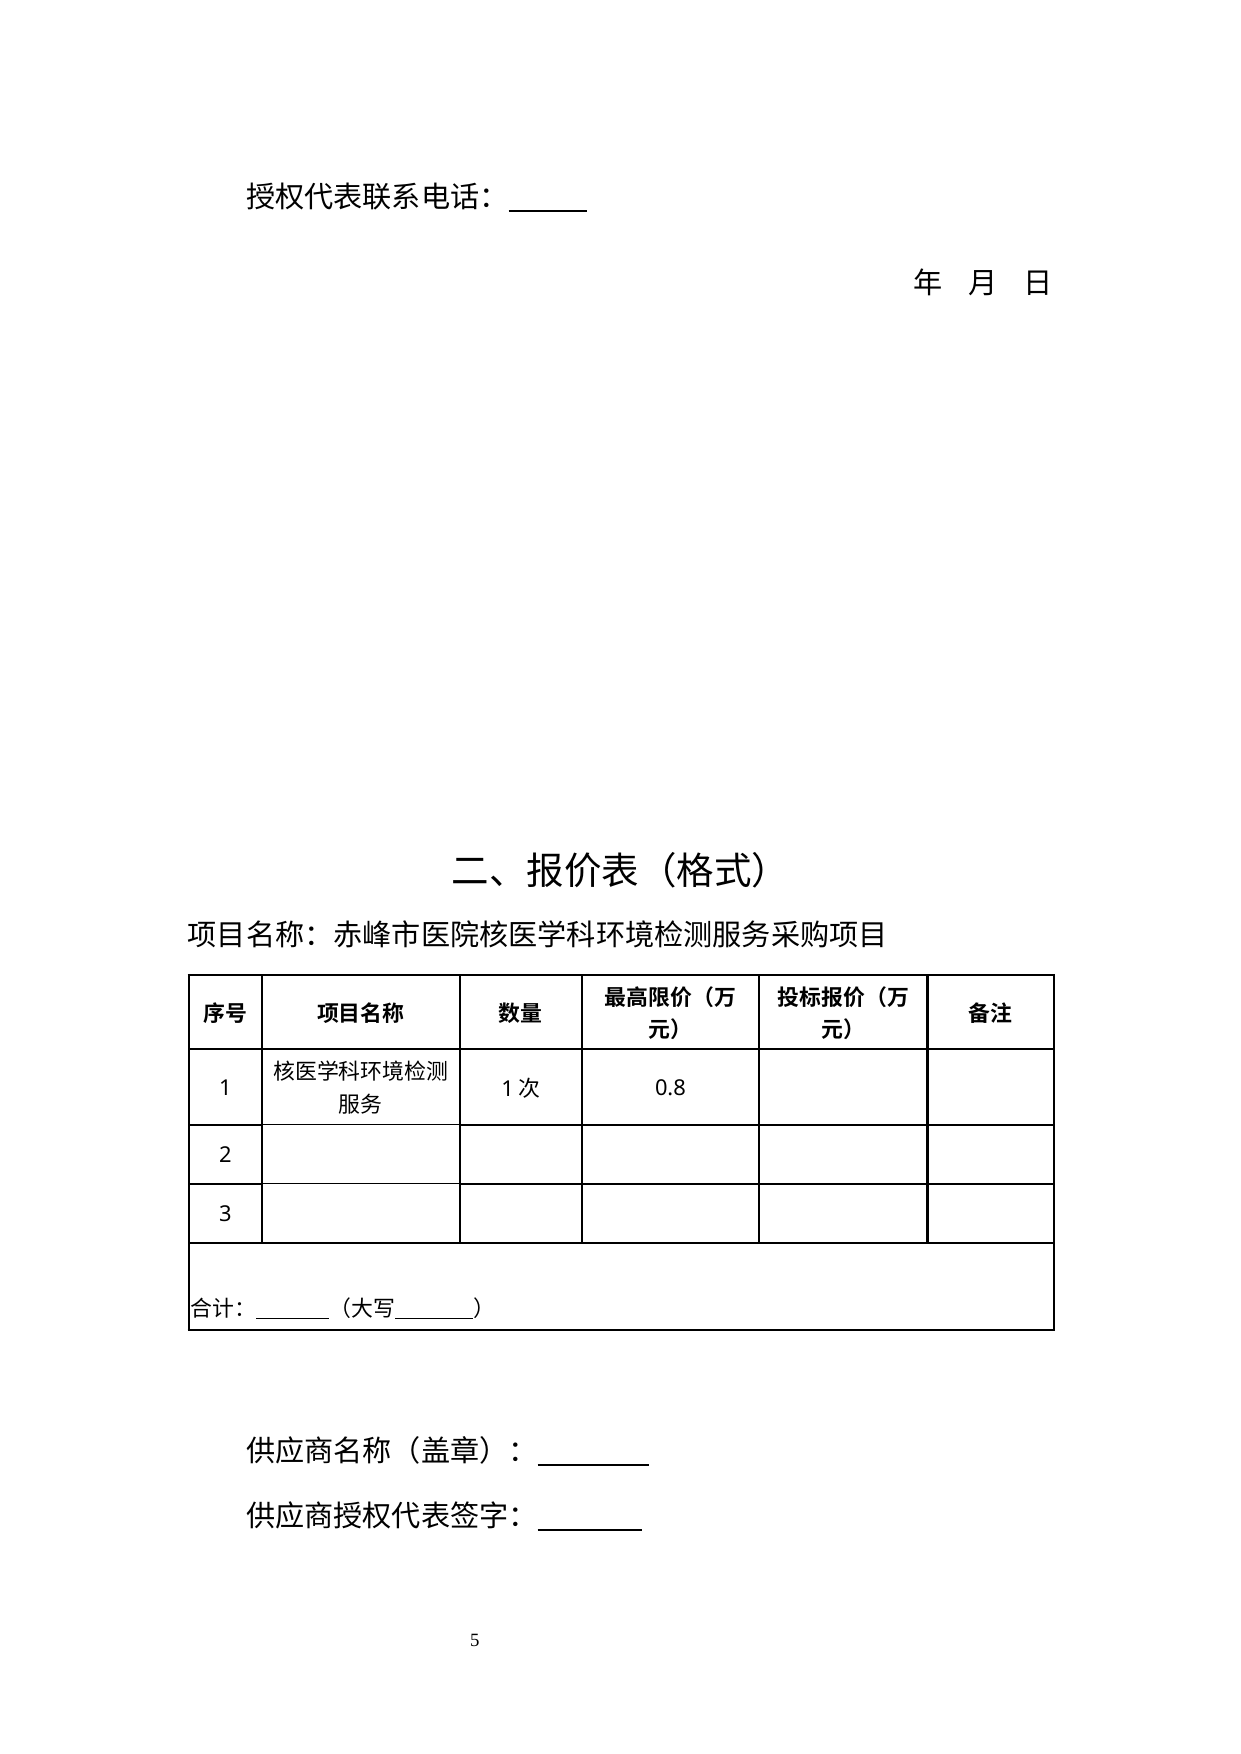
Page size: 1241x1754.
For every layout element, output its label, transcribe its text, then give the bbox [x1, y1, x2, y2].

table_cell 1次 [461, 1050, 581, 1123]
table_cell 3 [190, 1185, 261, 1242]
table_cell [263, 1184, 459, 1242]
table_cell [583, 1185, 758, 1242]
table_header 最高限价（万元） [583, 976, 758, 1047]
table_cell [583, 1126, 758, 1182]
table_cell [760, 1185, 926, 1242]
table_cell [929, 1185, 1053, 1242]
table_cell 核医学科环境检测服务 [263, 1050, 459, 1123]
table_cell [263, 1125, 459, 1182]
table_header 投标报价（万元） [760, 976, 926, 1047]
text 供应商名称（盖章）： [187, 1416, 1053, 1481]
table_cell [760, 1050, 926, 1123]
table_cell [929, 1126, 1053, 1182]
table_cell 0.8 [583, 1050, 758, 1123]
table_cell 合计： （大写 ） [190, 1244, 1053, 1329]
text 年 月 日 [187, 248, 1053, 313]
table_cell 2 [190, 1126, 261, 1182]
table_cell [461, 1185, 581, 1242]
text 项目名称：赤峰市医院核医学科环境检测服务采购项目 [187, 901, 1053, 966]
text 供应商授权代表签字： [187, 1481, 1053, 1546]
table_cell 1 [190, 1050, 261, 1123]
table_header 备注 [929, 976, 1053, 1047]
table_cell [461, 1126, 581, 1182]
table_header 数量 [461, 976, 581, 1047]
table_header 序号 [190, 976, 261, 1047]
table_cell [760, 1126, 926, 1182]
text 授权代表联系电话： [187, 162, 1053, 227]
table_header 项目名称 [263, 976, 459, 1047]
text 二、报价表（格式） [187, 836, 1053, 901]
table_cell [929, 1050, 1053, 1123]
